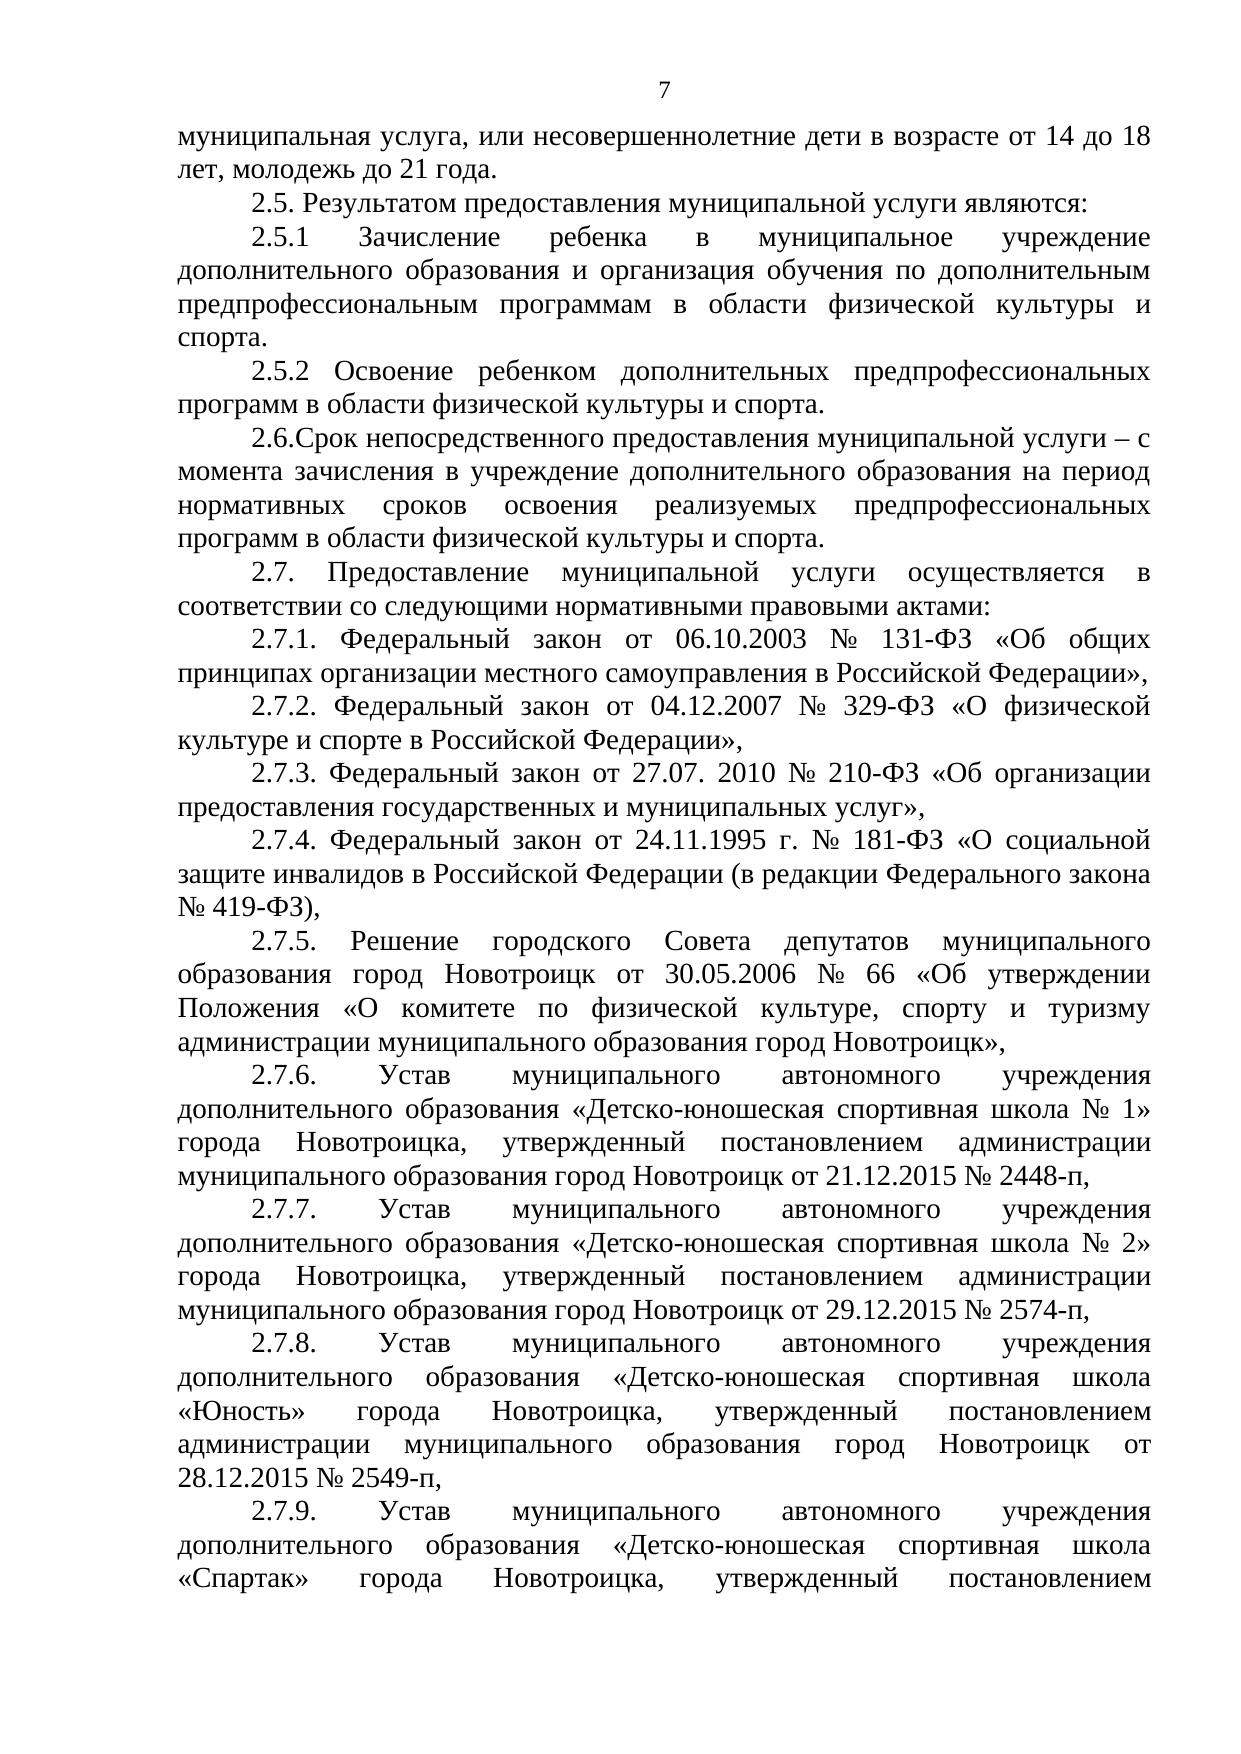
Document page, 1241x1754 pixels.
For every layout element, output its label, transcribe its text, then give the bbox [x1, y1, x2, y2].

text 2.7.2. Федеральный закон от 04.12.2007 № 329-ФЗ «О физической культуре и спорте в Российской Федерации», [177, 688, 1152, 755]
text 2.7.7. Устав муниципального автономного учреждения дополнительного образования «Детско-юношеская спортивная школа № 2» города Новотроицка, утвержденный постановлением администрации муниципального образования город Новотроицк от 29.12.2015 № 2574-п, [177, 1191, 1152, 1326]
text 2.7.1. Федеральный закон от 06.10.2003 № 131-ФЗ «Об общих принципах организации местного самоуправления в Российской Федерации», [177, 621, 1152, 688]
text 2.7.4. Федеральный закон от 24.11.1995 г. № 181-ФЗ «О социальной защите инвалидов в Российской Федерации (в редакции Федерального закона № 419-ФЗ), [177, 822, 1152, 923]
text 2.7.6. Устав муниципального автономного учреждения дополнительного образования «Детско-юношеская спортивная школа № 1» города Новотроицка, утвержденный постановлением администрации муниципального образования город Новотроицк от 21.12.2015 № 2448-п, [177, 1057, 1152, 1191]
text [177, 1493, 1152, 1594]
text 2.7.3. Федеральный закон от 27.07. 2010 № 210-ФЗ «Об организации предоставления государственных и муниципальных услуг», [177, 755, 1152, 822]
text 2.5.1 Зачисление ребенка в муниципальное учреждение дополнительного образования и организация обучения по дополнительным предпрофессиональным программам в области физической культуры и спорта. [177, 219, 1152, 353]
text 2.6.Срок непосредственного предоставления муниципальной услуги – с момента зачисления в учреждение дополнительного образования на период нормативных сроков освоения реализуемых предпрофессиональных программ в области физической культуры и спорта. [177, 420, 1152, 554]
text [177, 118, 1152, 185]
text 2.7.5. Решение городского Совета депутатов муниципального образования город Новотроицк от 30.05.2006 № 66 «Об утверждении Положения «О комитете по физической культуре, спорту и туризму администрации муниципального образования город Новотроицк», [177, 923, 1152, 1057]
text 2.7.8. Устав муниципального автономного учреждения дополнительного образования «Детско-юношеская спортивная школа «Юность» города Новотроицка, утвержденный постановлением администрации муниципального образования город Новотроицк от 28.12.2015 № 2549-п, [177, 1326, 1152, 1493]
text 2.5. Результатом предоставления муниципальной услуги являются: [177, 185, 1152, 219]
text 2.5.2 Освоение ребенком дополнительных предпрофессиональных программ в области физической культуры и спорта. [177, 353, 1152, 420]
text 2.7. Предоставление муниципальной услуги осуществляется в соответствии со следующими нормативными правовыми актами: [177, 554, 1152, 621]
